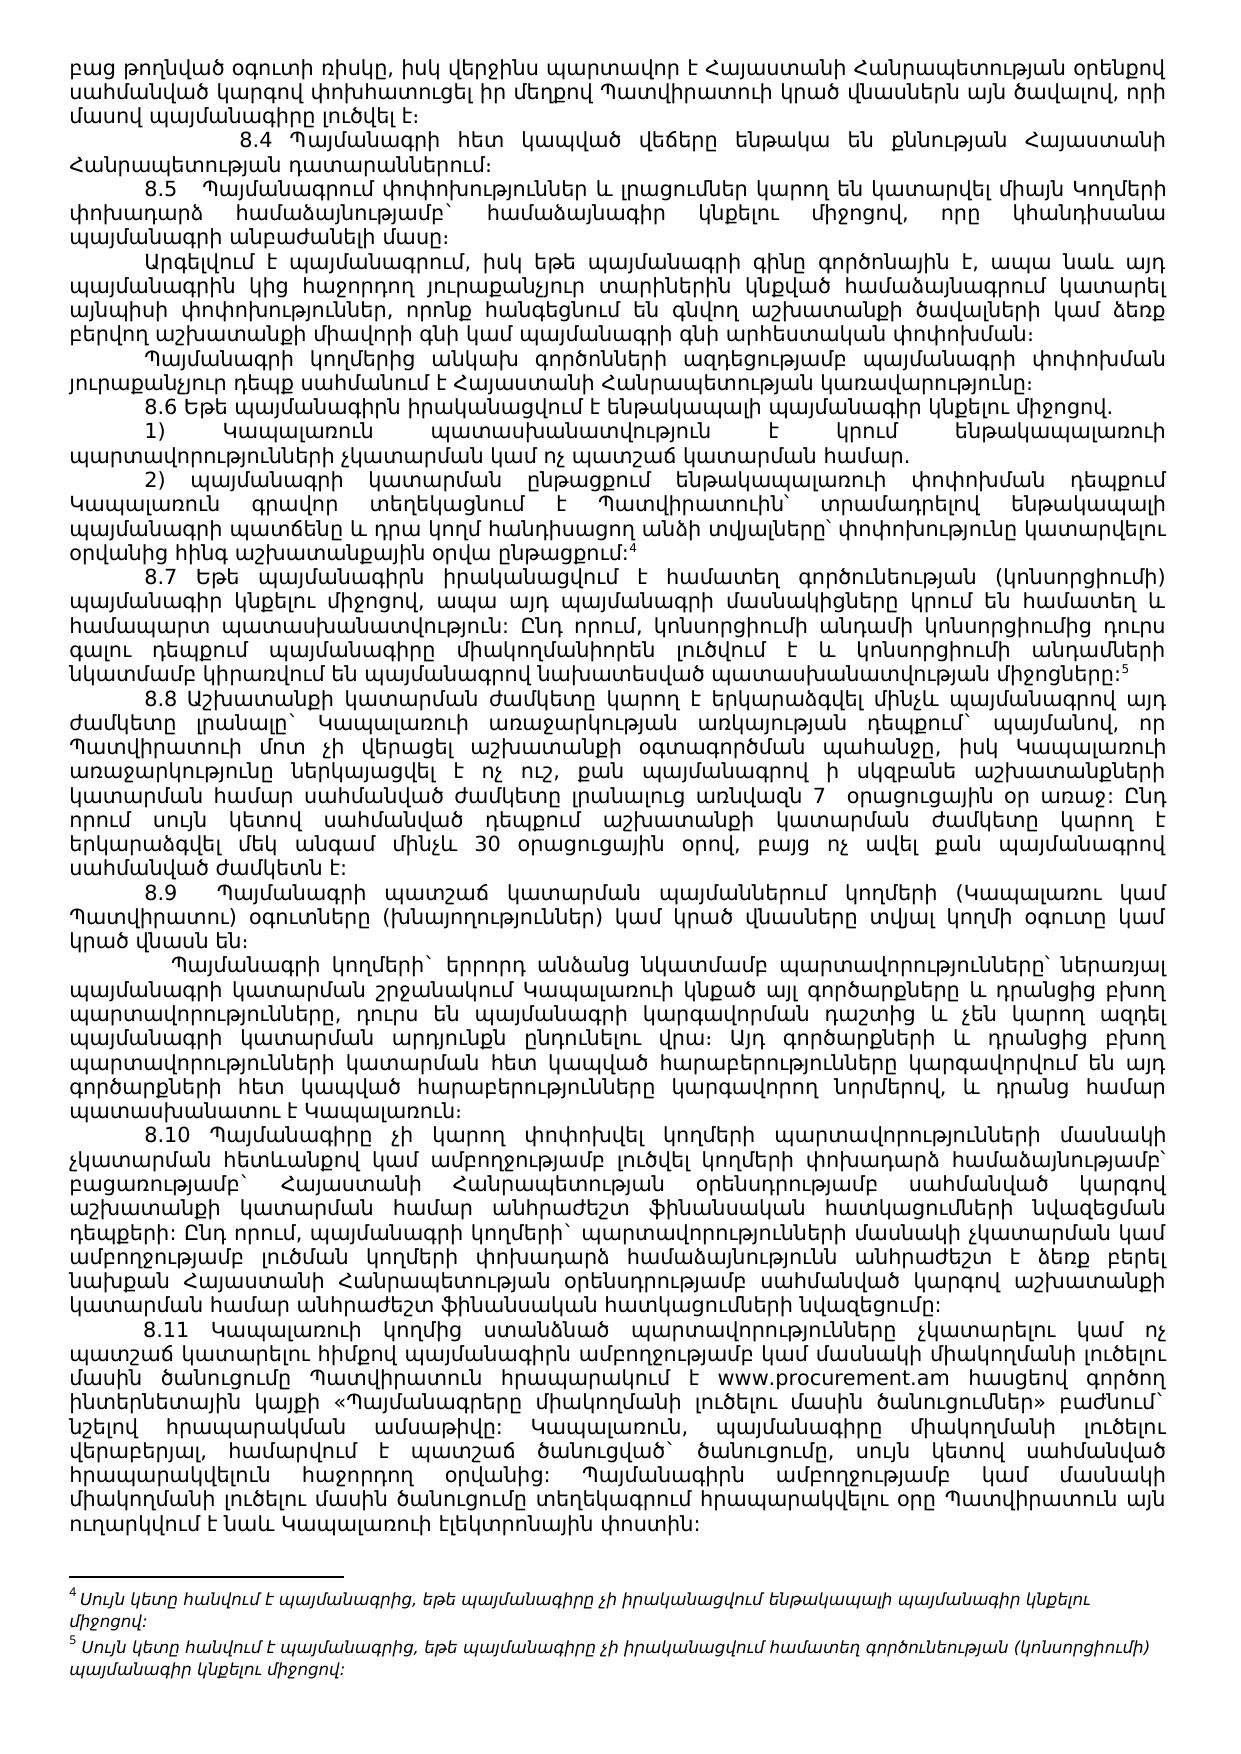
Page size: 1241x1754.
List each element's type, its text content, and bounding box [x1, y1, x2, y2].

text Արգելվում է պայմանագրում, իսկ եթե պայմանագրի գինը գործոնային է, ապա նաև այդ պայմանագրին կից հաջորդող յուրաքանչյուր տարիներին կնքված համաձայնագրում կատարել այնպիսի փոփոխություններ, որոնք հանգեցնում են գնվող աշխատանքի ծավալների կամ ձեռք բերվող աշխատանքի միավորի գնի կամ պայմանագրի գնի արհեստական փոփոխման։ [69, 250, 1167, 347]
text Պայմանագրի կողմերից անկախ գործոնների ազդեցությամբ պայմանագրի փոփոխման յուրաքանչյուր դեպք սահմանում է Հայաստանի Հանրապետության կառավարությունը։ [69, 347, 1167, 395]
text 8.11 Կապալառուի կողմից ստանձնած պարտավորությունները չկատարելու կամ ոչ պատշաճ կատարելու հիմքով պայմանագիրն ամբողջությամբ կամ մասնակի միակողմանի լուծելու մասին ծանուցումը Պատվիրատուն հրապարակում է www.procurement.am հասցեով գործող ինտերնետային կայքի «Պայմանագրերը միակողմանի լուծելու մասին ծանուցումներ» բաժնում` նշելով հրապարակման ամսաթիվը: Կապալառուն, պայմանագիրը միակողմանի լուծելու վերաբերյալ, համարվում է պատշաճ ծանուցված` ծանուցումը, սույն կետով սահմանված հրապարակվելուն հաջորդող օրվանից: Պայմանագիրն ամբողջությամբ կամ մասնակի միակողմանի լուծելու մասին ծանուցումը տեղեկագրում հրապարակվելու օրը Պատվիրատուն այն ուղարկվում է նաև Կապալառուի էլեկտրոնային փոստին: [69, 1318, 1167, 1536]
text 8.4 Պայմանագրի հետ կապված վեճերը ենթակա են քննության Հայաստանի Հանրապետության դատարաններում։ [69, 128, 1167, 177]
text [69, 56, 1167, 128]
text 8.9 Պայմանագրի պատշաճ կատարման պայմաններում կողմերի (Կապալառու կամ Պատվիրատու) օգուտները (խնայողություններ) կամ կրած վնասները տվյալ կողմի օգուտը կամ կրած վնասն են։ [69, 881, 1167, 953]
text 8.7 Եթե պայմանագիրն իրականացվում է համատեղ գործունեության (կոնսորցիումի) պայմանագիր կնքելու միջոցով, ապա այդ պայմանագրի մասնակիցները կրում են համատեղ և համապարտ պատասխանատվություն: Ընդ որում, կոնսորցիումի անդամի կոնսորցիումից դուրս գալու դեպքում պայմանագիրը միակողմանիորեն լուծվում է և կոնսորցիումի անդամների նկատմամբ կիրառվում են պայմանագրով նախատեսված պատասխանատվության միջոցները: [69, 565, 1167, 687]
text 8.8 Աշխատանքի կատարման ժամկետը կարող է երկարաձգվել մինչև պայմանագրով այդ ժամկետը լրանալը` Կապալառուի առաջարկության առկայության դեպքում` պայմանով, որ Պատվիրատուի մոտ չի վերացել աշխատանքի օգտագործման պահանջը, իսկ Կապալառուի առաջարկությունը ներկայացվել է ոչ ուշ, քան պայմանագրով ի սկզբանե աշխատանքների կատարման համար սահմանված ժամկետը լրանալուց առնվազն 7 օրացուցային օր առաջ: Ընդ որում սույն կետով սահմանված դեպքում աշխատանքի կատարման ժամկետը կարող է երկարաձգվել մեկ անգամ մինչև 30 օրացուցային օրով, բայց ոչ ավել քան պայմանագրով սահմանված ժամկետն է: [69, 687, 1167, 881]
text 8.6 Եթե պայմանագիրն իրականացվում է ենթակապալի պայմանագիր կնքելու միջոցով. [69, 395, 1167, 419]
text 2) պայմանագրի կատարման ընթացքում ենթակապալառուի փոփոխման դեպքում Կապալառուն գրավոր տեղեկացնում է Պատվիրատուին՝ տրամադրելով ենթակապալի պայմանագրի պատճենը և դրա կողմ հանդիսացող անձի տվյալները՝ փոփոխությունը կատարվելու օրվանից հինգ աշխատանքային օրվա ընթացքում: [69, 468, 1167, 565]
text Պայմանագրի կողմերի` երրորդ անձանց նկատմամբ պարտավորությունները՝ ներառյալ պայմանագրի կատարման շրջանակում Կապալառուի կնքած այլ գործարքները և դրանցից բխող պարտավորությունները, դուրս են պայմանագրի կարգավորման դաշտից և չեն կարող ազդել պայմանագրի կատարման արդյունքն ընդունելու վրա։ Այդ գործարքների և դրանցից բխող պարտավորությունների կատարման հետ կապված հարաբերությունները կարգավորվում են այդ գործարքների հետ կապված հարաբերությունները կարգավորող նորմերով, և դրանց համար պատասխանատու է Կապալառուն։ [69, 953, 1167, 1123]
text 8.5 Պայմանագրում փոփոխություններ և լրացումներ կարող են կատարվել միայն Կողմերի փոխադարձ համաձայնությամբ` համաձայնագիր կնքելու միջոցով, որը կհանդիսանա պայմանագրի անբաժանելի մասը։ [69, 177, 1167, 250]
text 1) Կապալառուն պատասխանատվություն է կրում ենթակապալառուի պարտավորությունների չկատարման կամ ոչ պատշաճ կատարման համար. [69, 419, 1167, 468]
text 8.10 Պայմանագիրը չի կարող փոփոխվել կողմերի պարտավորությունների մասնակի չկատարման հետևանքով կամ ամբողջությամբ լուծվել կողմերի փոխադարձ համաձայնությամբ՝ բացառությամբ` Հայաստանի Հանրապետության օրենսդրությամբ սահմանված կարգով աշխատանքի կատարման համար անհրաժեշտ ֆինանսական հատկացումների նվազեցման դեպքերի: Ընդ որում, պայմանագրի կողմերի` պարտավորությունների մասնակի չկատարման կամ ամբողջությամբ լուծման կողմերի փոխադարձ համաձայնությունն անհրաժեշտ է ձեռք բերել նախքան Հայաստանի Հանրապետության օրենսդրությամբ սահմանված կարգով աշխատանքի կատարման համար անհրաժեշտ ֆինանսական հատկացումների նվազեցումը: [69, 1123, 1167, 1318]
